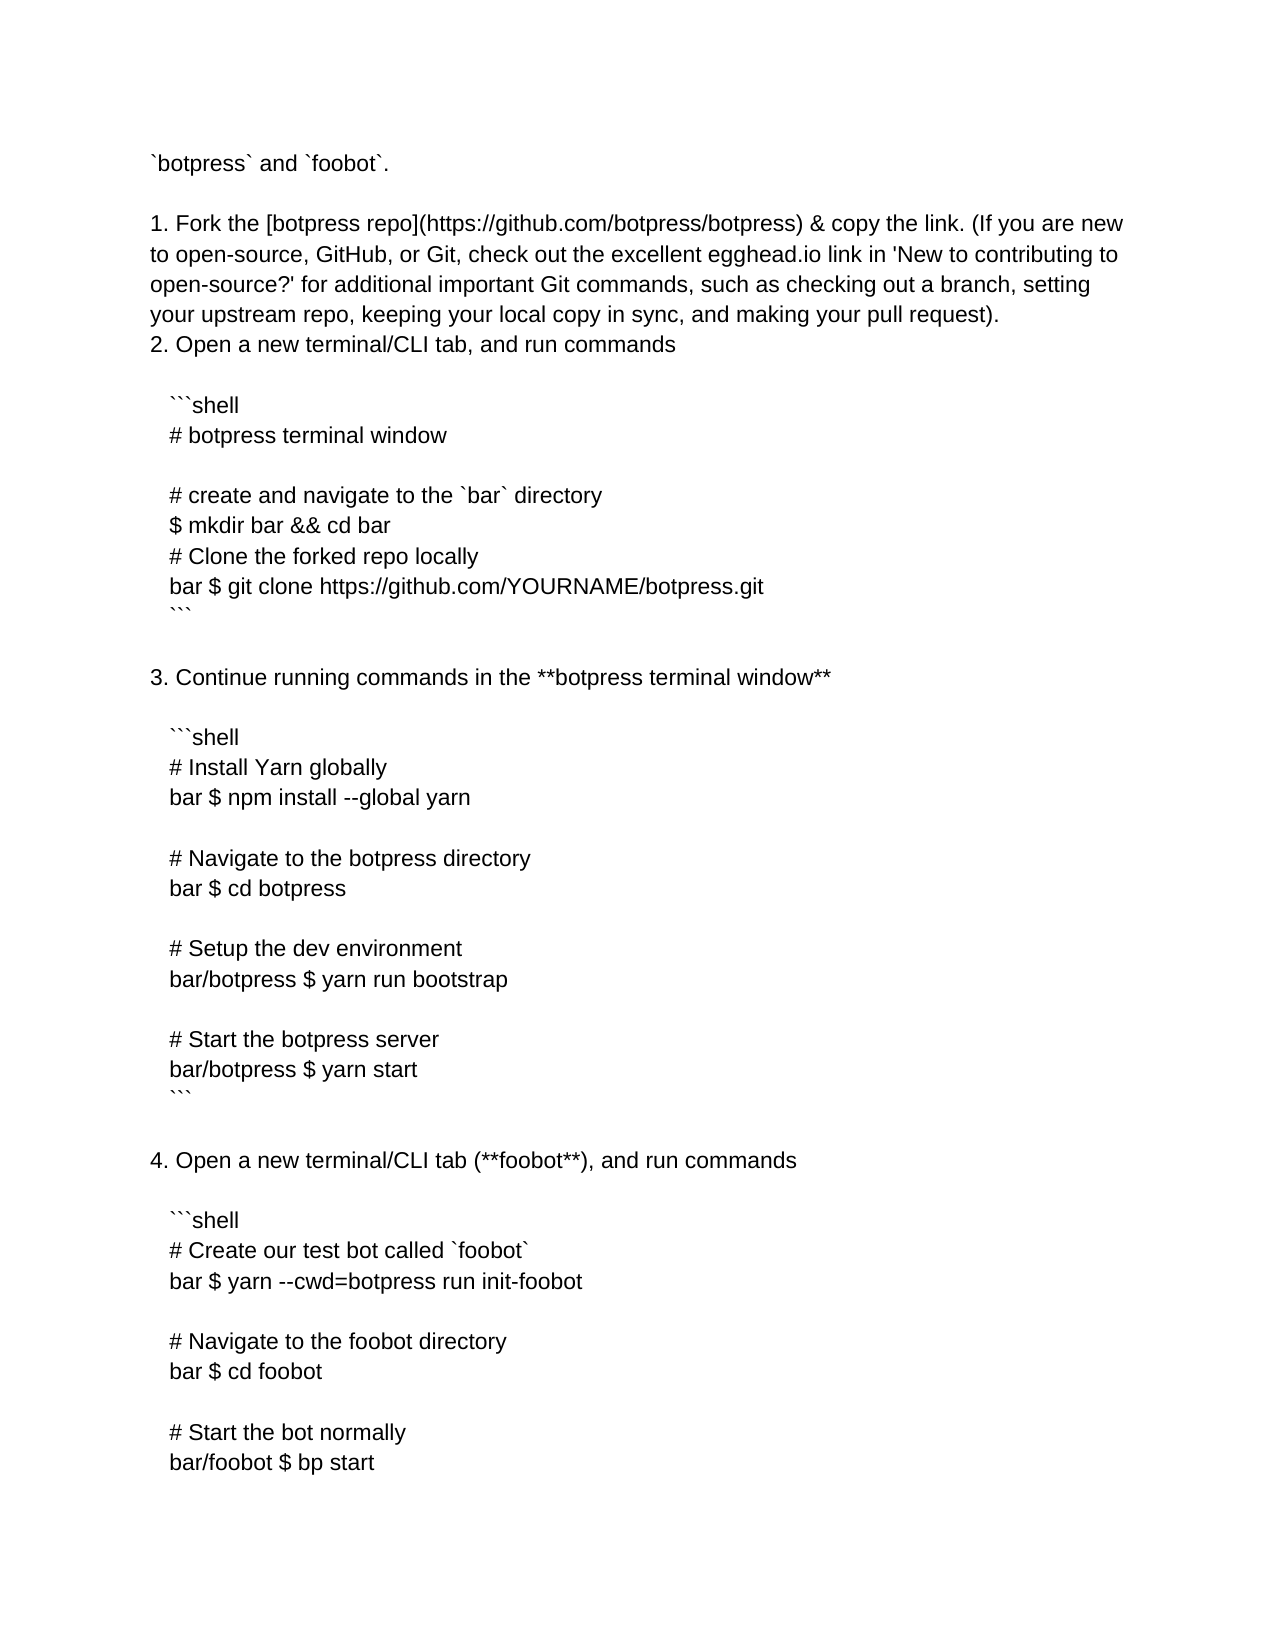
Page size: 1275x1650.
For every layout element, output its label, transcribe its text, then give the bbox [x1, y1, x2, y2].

text # Navigate to the foobot directory [150, 1328, 1125, 1354]
text # Navigate to the botpress directory [150, 845, 1125, 871]
text # Create our test bot called `foobot` [150, 1237, 1125, 1264]
text bar $ yarn --cwd=botpress run init-foobot [150, 1268, 1125, 1294]
text bar/botpress $ yarn run bootstrap [150, 966, 1125, 992]
text ``` [150, 1086, 1125, 1113]
text bar/botpress $ yarn start [150, 1056, 1125, 1083]
text $ mkdir bar && cd bar [150, 512, 1125, 539]
text bar/foobot $ bp start [150, 1449, 1125, 1475]
text 2. Open a new terminal/CLI tab, and run commands [150, 331, 1125, 358]
text bar $ npm install --global yarn [150, 784, 1125, 811]
text 4. Open a new terminal/CLI tab (**foobot**), and run commands [150, 1147, 1125, 1173]
text # Install Yarn globally [150, 754, 1125, 781]
text # Setup the dev environment [150, 935, 1125, 962]
text # Clone the forked repo locally [150, 543, 1125, 569]
text bar $ cd foobot [150, 1358, 1125, 1385]
text ```shell [150, 392, 1125, 418]
text 1. Fork the [botpress repo](https://github.com/botpress/botpress) & copy the link. (If you are new to open-source, GitHub, or Git, check out the excellent egghead.io link in 'New to contributing to open-source?' for additional important Git commands, such as checking out a branch, setting your upstream repo, keeping your local copy in sync, and making your pull request). [150, 210, 1125, 327]
text bar $ git clone https://github.com/YOURNAME/botpress.git [150, 573, 1125, 599]
text # Start the bot normally [150, 1419, 1125, 1445]
text ``` [150, 603, 1125, 629]
text bar $ cd botpress [150, 875, 1125, 901]
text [150, 150, 1125, 176]
text ```shell [150, 1207, 1125, 1234]
text 3. Continue running commands in the **botpress terminal window** [150, 663, 1125, 690]
text # Start the botpress server [150, 1026, 1125, 1052]
text # create and navigate to the `bar` directory [150, 482, 1125, 509]
text # botpress terminal window [150, 422, 1125, 448]
text ```shell [150, 724, 1125, 750]
